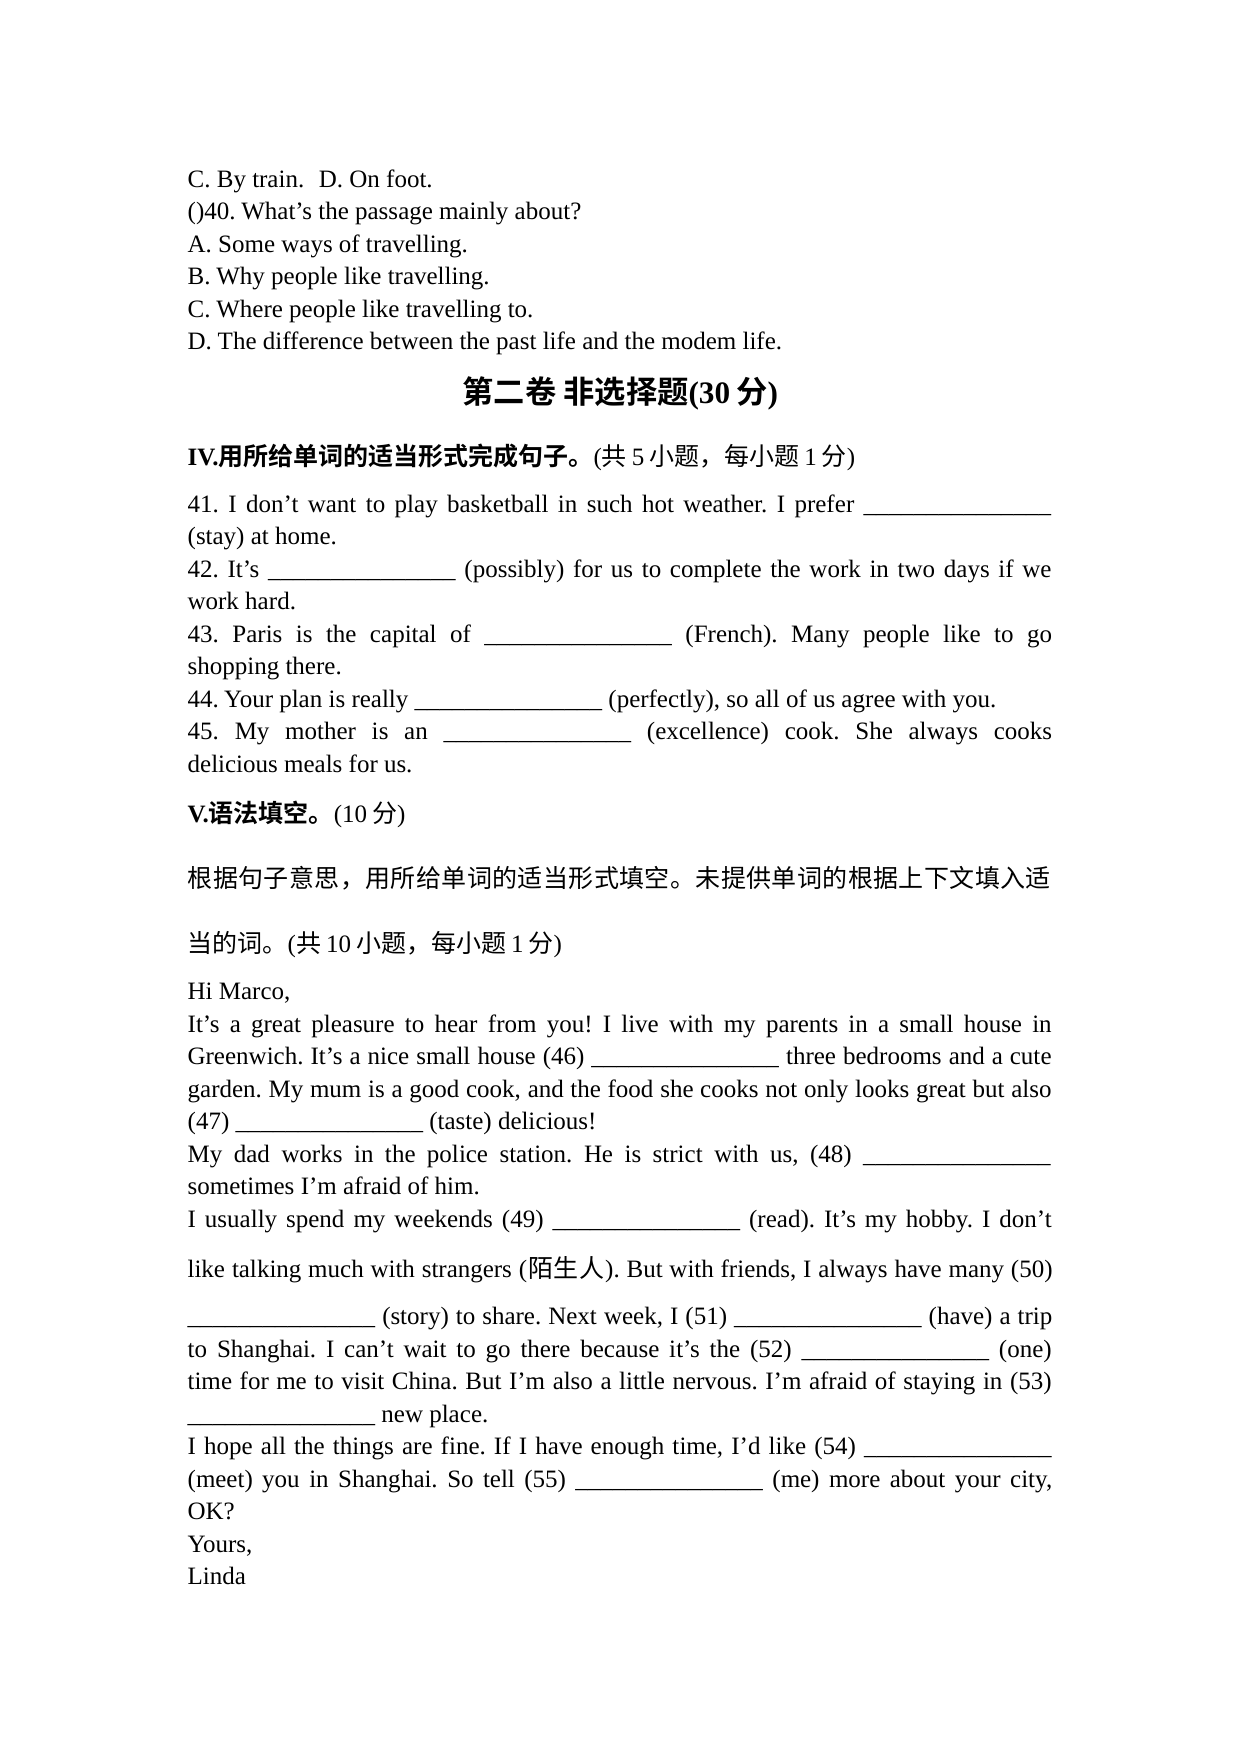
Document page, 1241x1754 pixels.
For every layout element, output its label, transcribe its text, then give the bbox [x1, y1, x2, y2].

text I usually spend my weekends (49) _______________ (read). It’s my hobby. I don’t like talking much with strangers (陌生人). But with friends, I always have many (50) _______________ (story) to share. Next week, I (51) _______________ (have) a trip to Shanghai. I can’t wait to go there because it’s the (52) _______________ (one) time for me to visit China. But I’m also a little nervous. I’m afraid of staying in (53) _______________ new place. [187, 1202, 1053, 1429]
text 44. Your plan is really _______________ (perfectly), so all of us agree with you. [187, 682, 1053, 714]
text 45. My mother is an _______________ (excellence) cook. She always cooks delicious meals for us. [187, 714, 1053, 779]
text V.语法填空。(10分) [187, 779, 1053, 844]
text 第二卷 非选择题(30分) [187, 357, 1053, 422]
text 42. It’s _______________ (possibly) for us to complete the work in two days if we work hard. [187, 552, 1053, 617]
text D. The difference between the past life and the modem life. [187, 324, 1053, 357]
text Linda [187, 1559, 1053, 1592]
text B. Why people like travelling. [187, 259, 1053, 292]
text ()40. What’s the passage mainly about? [187, 194, 1053, 227]
text It’s a great pleasure to hear from you! I live with my parents in a small house in Greenwich. It’s a nice small house (46) _______________ three bedrooms and a cute garden. My mum is a good cook, and the food she cooks not only looks great but also (47) _______________ (taste) delicious! [187, 1007, 1053, 1137]
text My dad works in the police station. He is strict with us, (48) _______________ sometimes I’m afraid of him. [187, 1137, 1053, 1202]
text 43. Paris is the capital of _______________ (French). Many people like to go shopping there. [187, 617, 1053, 682]
text Hi Marco, [187, 974, 1053, 1007]
text A. Some ways of travelling. [187, 227, 1053, 259]
text C. Where people like travelling to. [187, 292, 1053, 324]
text C. By train. D. On foot. [187, 162, 1053, 194]
text Yours, [187, 1527, 1053, 1559]
text 根据句子意思，用所给单词的适当形式填空。未提供单词的根据上下文填入适当的词。(共10小题，每小题1分) [187, 844, 1053, 974]
text 41. I don’t want to play basketball in such hot weather. I prefer _______________ (stay) at home. [187, 487, 1053, 552]
text IV.用所给单词的适当形式完成句子。(共5小题，每小题1分) [187, 422, 1053, 487]
text I hope all the things are fine. If I have enough time, I’d like (54) _______________ (meet) you in Shanghai. So tell (55) _______________ (me) more about your city, OK? [187, 1429, 1053, 1527]
